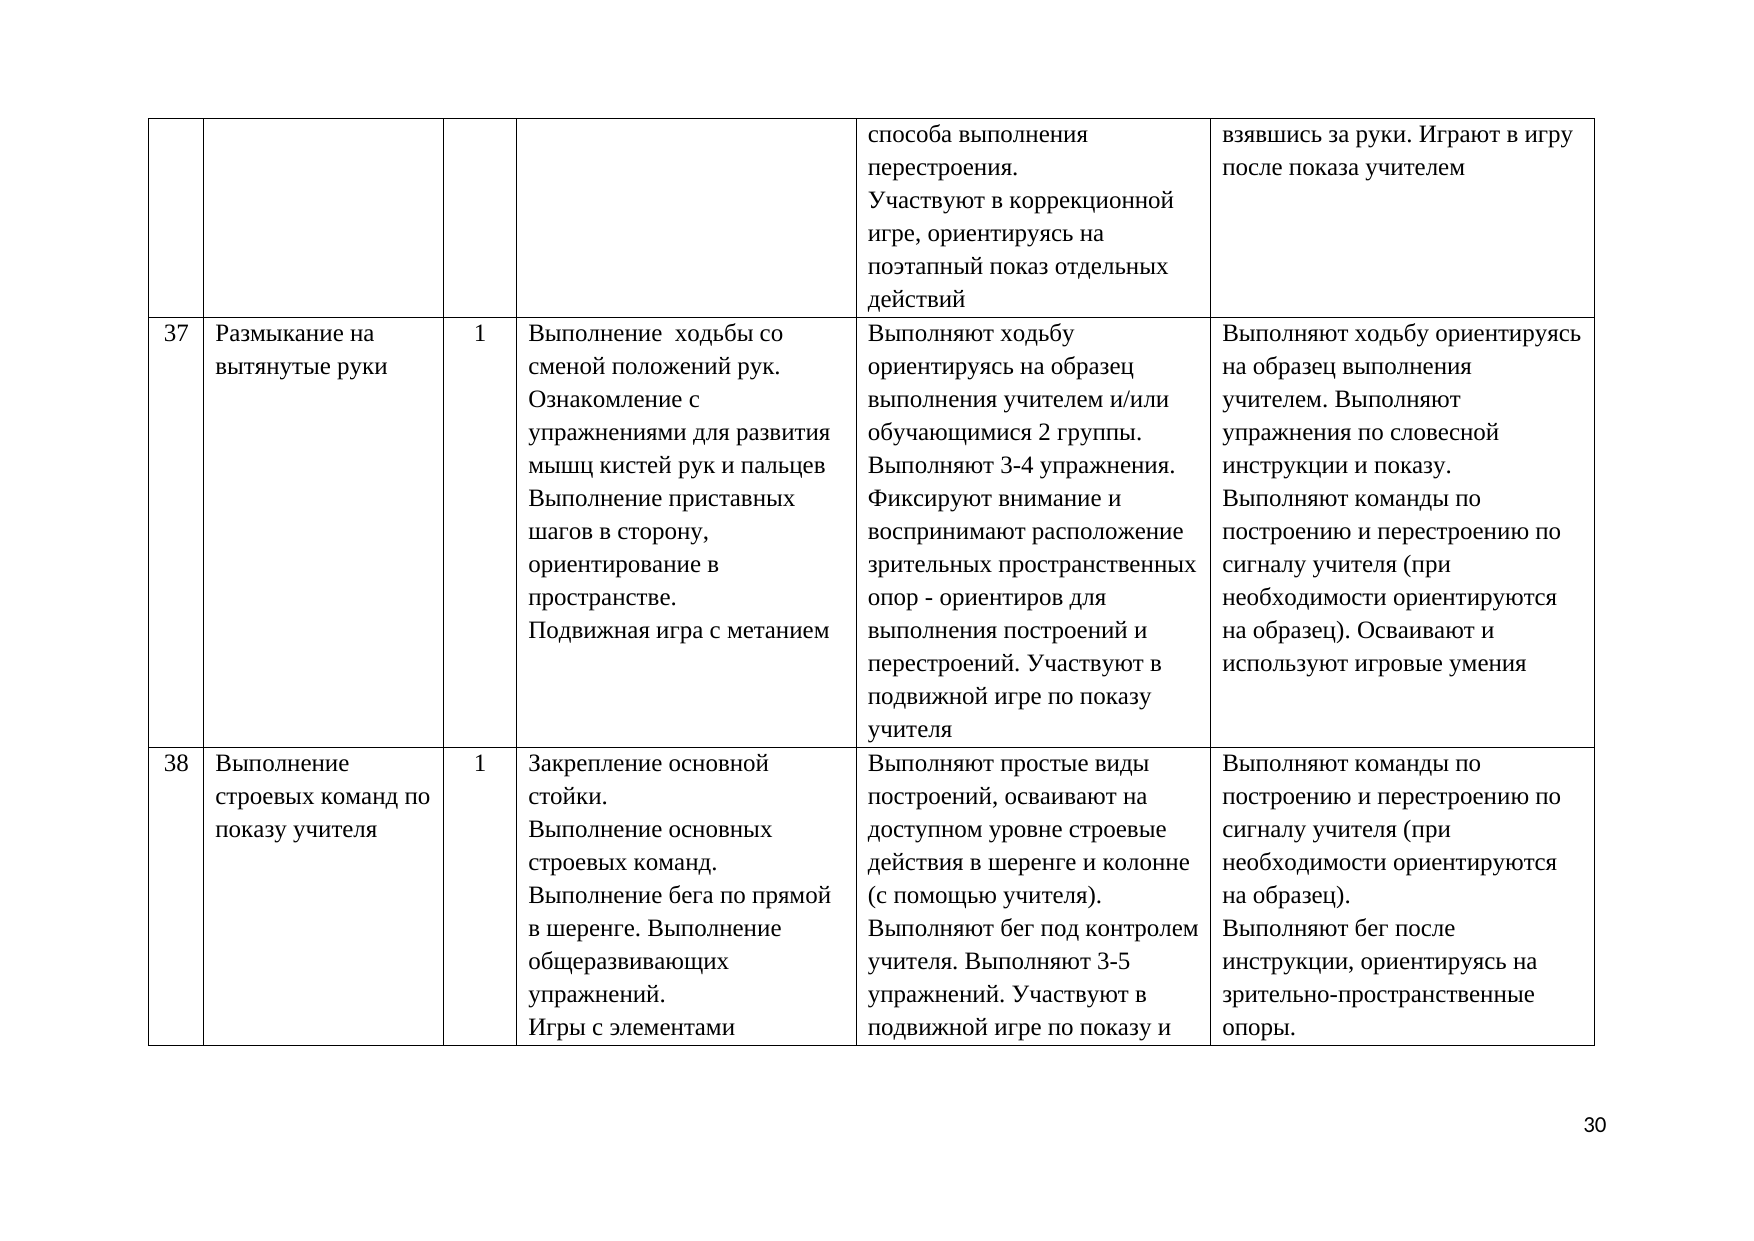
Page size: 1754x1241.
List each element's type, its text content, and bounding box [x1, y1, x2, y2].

table_cell 36 [149, 119, 203, 317]
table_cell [204, 748, 443, 1044]
table_cell Выполняют ходьбу ориентируясь на образец выполнения учителем. Выполняют упражнения по словесной инструкции и показу. Выполняют команды по построению и перестроению по сигналу учителя (при необходимости ориентируются на образец). Осваивают и используют игровые умения [1211, 318, 1594, 747]
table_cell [857, 119, 1210, 317]
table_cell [204, 119, 443, 317]
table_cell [857, 748, 1210, 1044]
table_cell 1 [444, 748, 516, 1044]
table_cell 1 [444, 318, 516, 747]
table_cell 38 [149, 748, 203, 1044]
table_cell Выполняют ходьбу ориентируясь на образец выполнения учителем и/или обучающимися 2 группы. Выполняют 3-4 упражнения. Фиксируют внимание и воспринимают расположение зрительных пространственных опор - ориентиров для выполнения построений и перестроений. Участвуют в подвижной игре по показу учителя [857, 318, 1210, 747]
table_cell 1 [444, 119, 516, 317]
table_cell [517, 119, 856, 317]
table_cell Выполнение ходьбы со сменой положений рук. Ознакомление с упражнениями для развития мышц кистей рук и пальцев Выполнение приставных шагов в сторону, ориентирование в пространстве. Подвижная игра с метанием [517, 318, 856, 747]
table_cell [1211, 119, 1594, 317]
table_cell 37 [149, 318, 203, 747]
table_cell Размыкание на вытянутые руки [204, 318, 443, 747]
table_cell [517, 748, 856, 1044]
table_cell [1211, 748, 1594, 1044]
